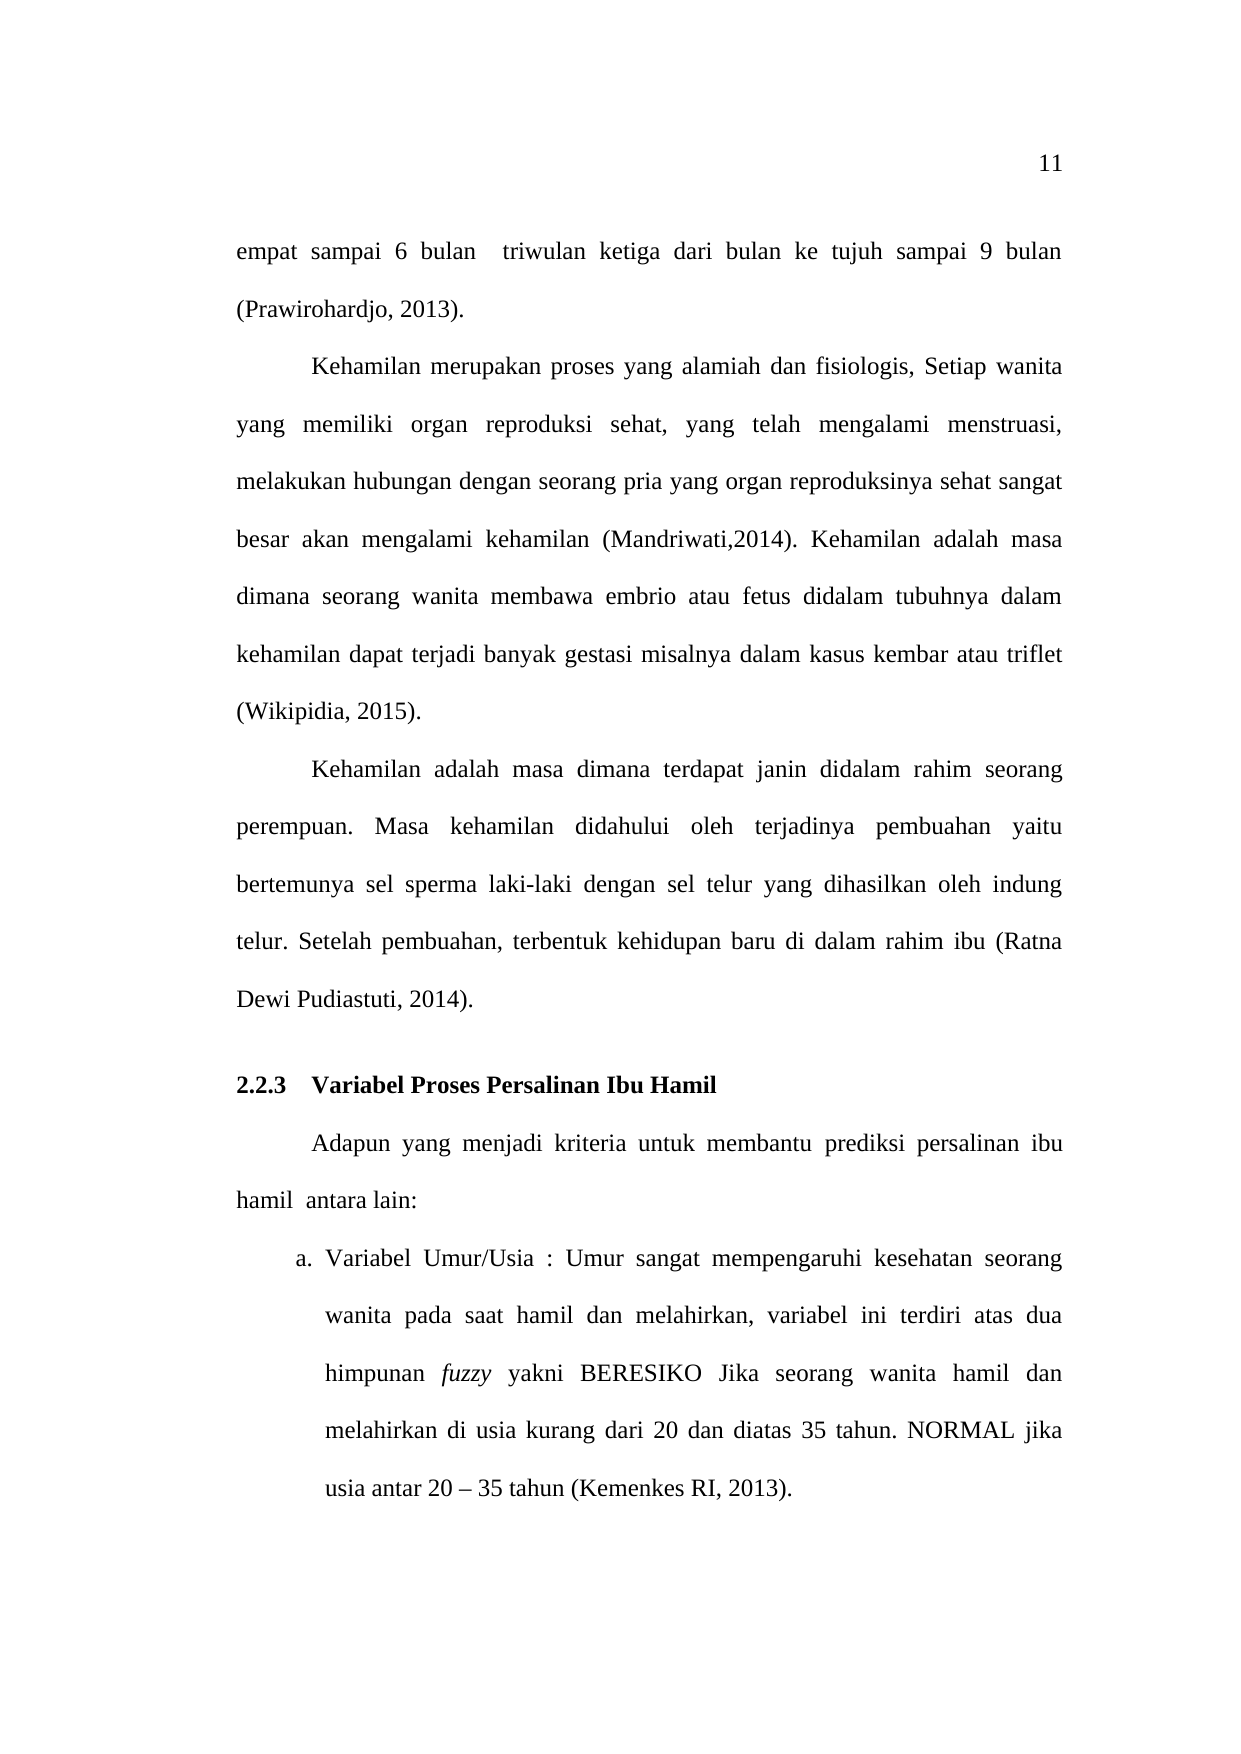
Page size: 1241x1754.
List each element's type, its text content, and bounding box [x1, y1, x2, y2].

list Variabel Proses Persalinan Ibu Hamil [236, 1070, 1063, 1099]
text Kehamilan merupakan proses yang alamiah dan fisiologis, Setiap wanita yang memiliki organ reproduksi sehat, yang telah mengalami menstruasi, melakukan hubungan dengan seorang pria yang organ reproduksinya sehat sangat besar akan mengalami kehamilan (Mandriwati,2014). Kehamilan adalah masa dimana seorang wanita membawa embrio atau fetus didalam tubuhnya dalam kehamilan dapat terjadi banyak gestasi misalnya dalam kasus kembar atau triflet (Wikipidia, 2015). [236, 351, 1063, 725]
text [236, 236, 1063, 323]
list Variabel Umur/Usia : Umur sangat mempengaruhi kesehatan seorang wanita pada saat hamil dan melahirkan, variabel ini terdiri atas dua himpunan fuzzy yakni BERESIKO Jika seorang wanita hamil dan melahirkan di usia kurang dari 20 dan diatas 35 tahun. NORMAL jika usia antar 20 – 35 tahun (Kemenkes RI, 2013). [295, 1243, 1063, 1501]
text Adapun yang menjadi kriteria untuk membantu prediksi persalinan ibu hamil antara lain: [236, 1128, 1063, 1214]
text Kehamilan adalah masa dimana terdapat janin didalam rahim seorang perempuan. Masa kehamilan didahului oleh terjadinya pembuahan yaitu bertemunya sel sperma laki-laki dengan sel telur yang dihasilkan oleh indung telur. Setelah pembuahan, terbentuk kehidupan baru di dalam rahim ibu (Ratna Dewi Pudiastuti, 2014). [236, 754, 1063, 1013]
